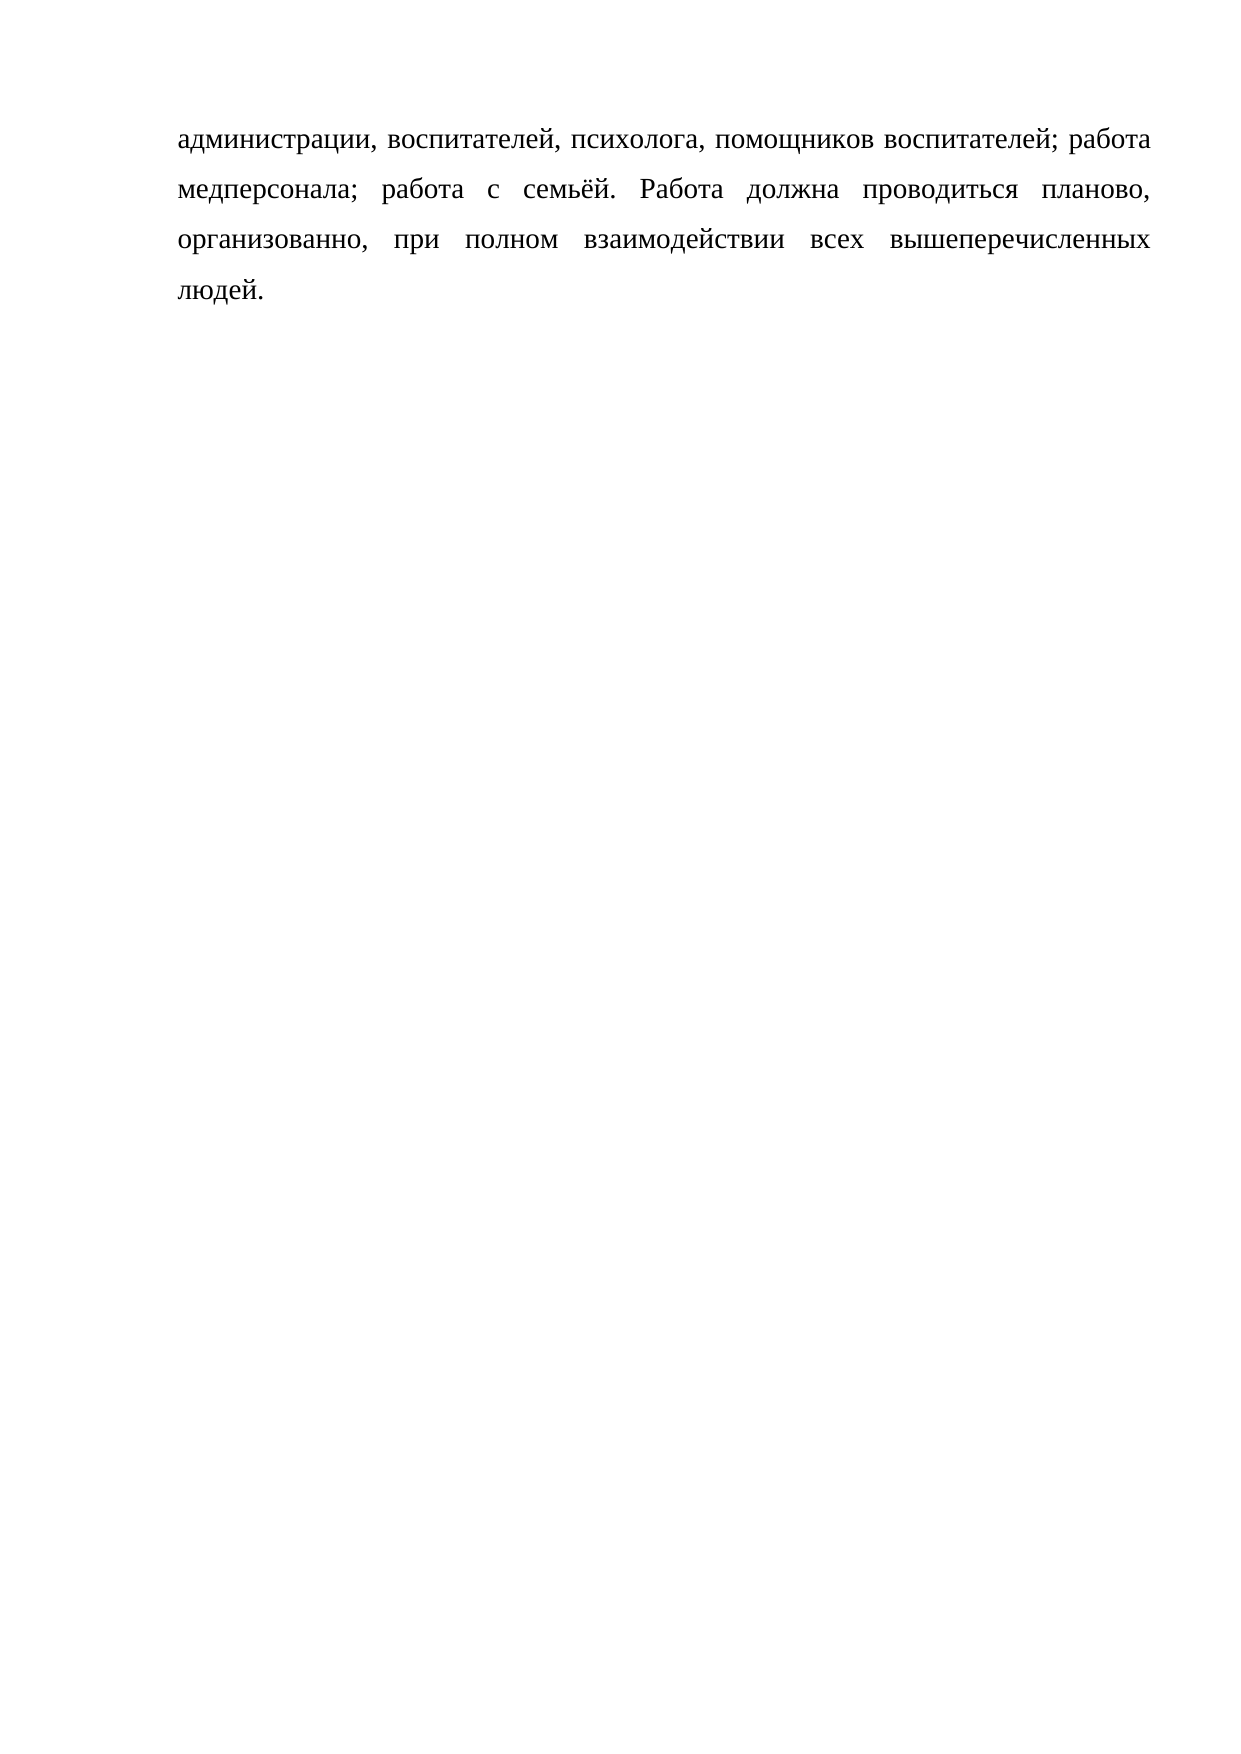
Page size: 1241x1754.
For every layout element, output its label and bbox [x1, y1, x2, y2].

text [177, 121, 1152, 306]
